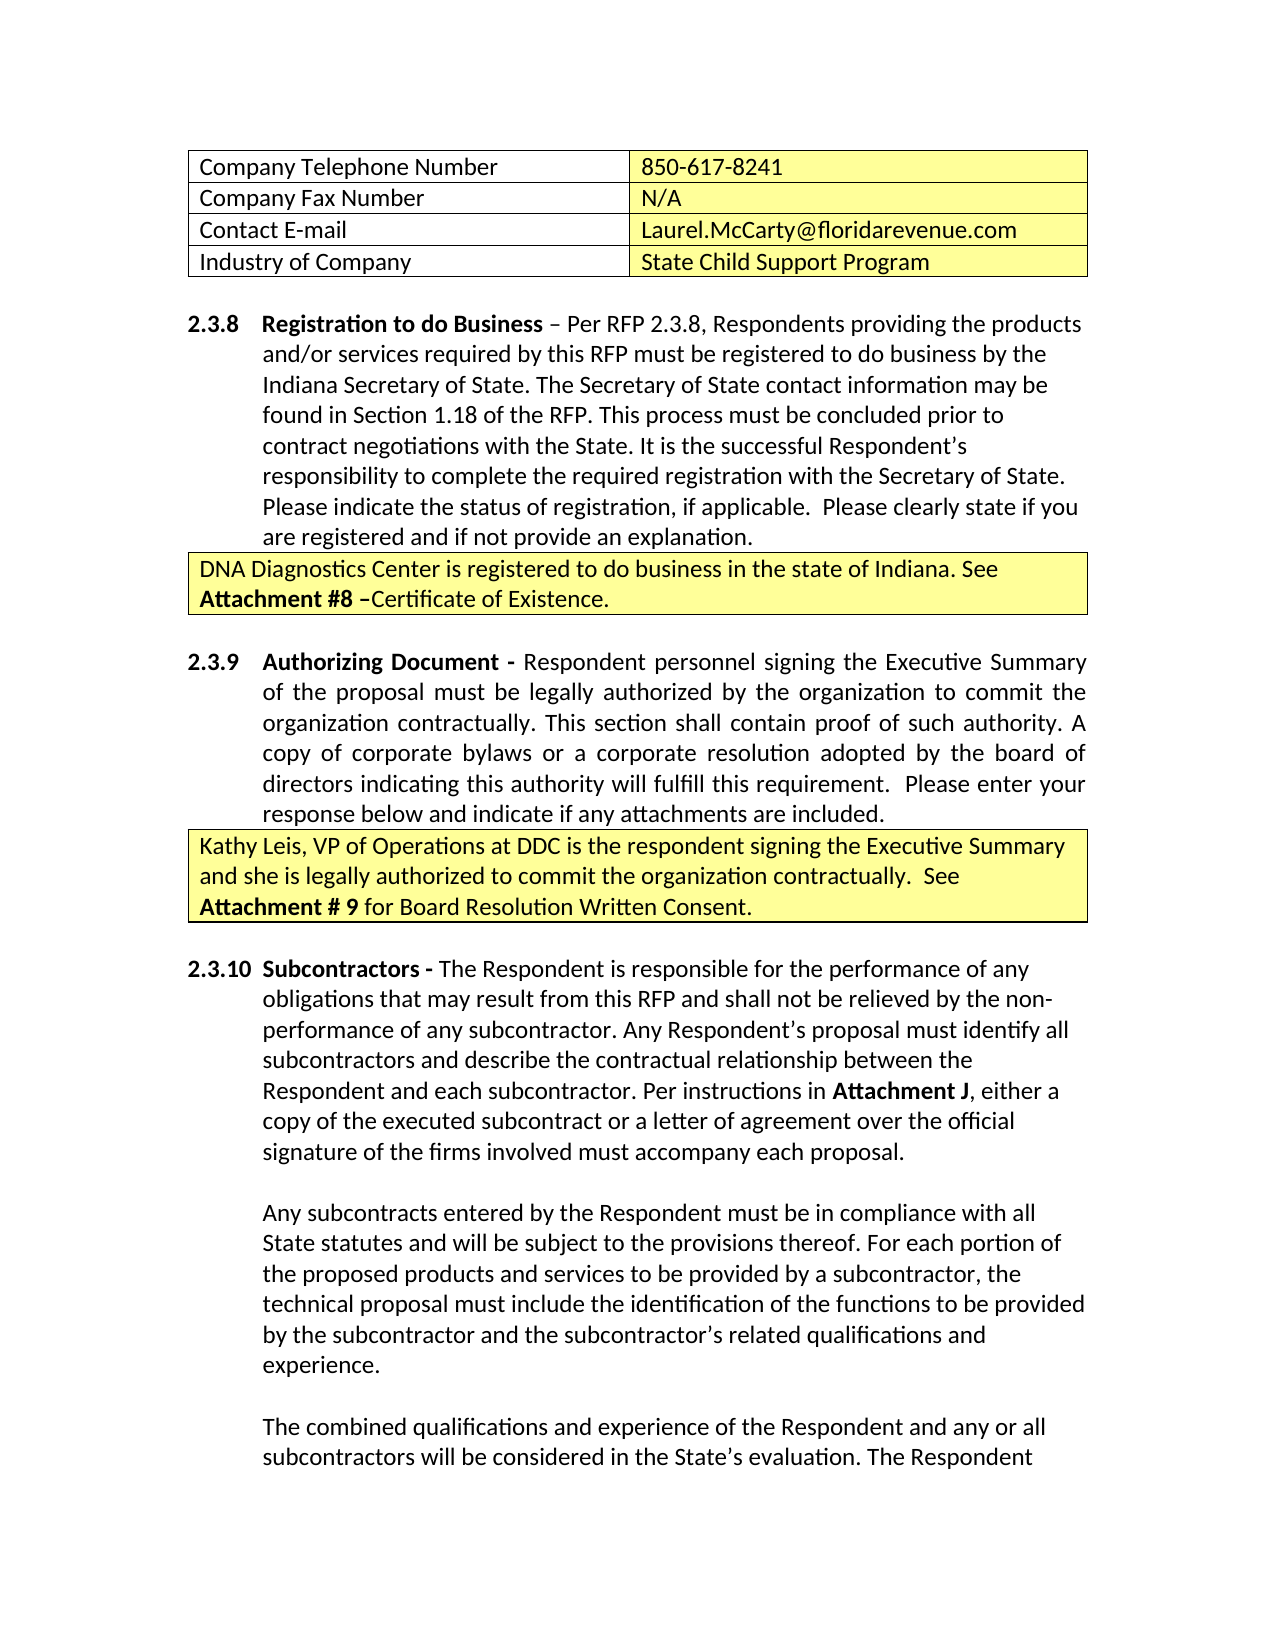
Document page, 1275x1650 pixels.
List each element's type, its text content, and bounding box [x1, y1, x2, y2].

table_header DNA Diagnostics Center is registered to do business in the state of Indiana. See Attachment #8 –Certificate of Existence. [189, 553, 1087, 614]
text 2.3.8 Registration to do Business – Per RFP 2.3.8, Respondents providing the products and/or services required by this RFP must be registered to do business by the Indiana Secretary of State. The Secretary of State contact information may be found in Section 1.18 of the RFP. This process must be concluded prior to contract negotiations with the State. It is the successful Respondent’s responsibility to complete the required registration with the Secretary of State. Please indicate the status of registration, if applicable. Please clearly state if you are registered and if not provide an explanation. [187, 308, 1087, 552]
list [262, 1411, 1087, 1472]
table_cell N/A [630, 183, 1087, 213]
list Subcontractors - The Respondent is responsible for the performance of any obligations that may result from this RFP and shall not be relieved by the non-performance of any subcontractor. Any Respondent’s proposal must identify all subcontractors and describe the contractual relationship between the Respondent and each subcontractor. Per instructions in Attachment J, either a copy of the executed subcontract or a letter of agreement over the official signature of the firms involved must accompany each proposal. Any subcontracts entered by the Respondent must be in compliance with all State statutes and will be subject to the provisions thereof. For each portion of the proposed products and services to be provided by a subcontractor, the technical proposal must include the identification of the functions to be provided by the subcontractor and the subcontractor’s related qualifications and experience. [187, 953, 1087, 1380]
table_cell Contact E-mail [189, 214, 629, 245]
table_header Kathy Leis, VP of Operations at DDC is the respondent signing the Executive Summary and she is legally authorized to commit the organization contractually. See Attachment # 9 for Board Resolution Written Consent. [189, 830, 1087, 921]
table_cell Laurel.McCarty@floridarevenue.com [630, 214, 1087, 245]
table_cell Company Telephone Number [189, 151, 629, 182]
list Authorizing Document - Respondent personnel signing the Executive Summary of the proposal must be legally authorized by the organization to commit the organization contractually. This section shall contain proof of such authority. A copy of corporate bylaws or a corporate resolution adopted by the board of directors indicating this authority will fulfill this requirement. Please enter your response below and indicate if any attachments are included. [187, 646, 1087, 829]
table_cell Company Fax Number [189, 183, 629, 213]
table_cell State Child Support Program [630, 246, 1087, 276]
table_cell Industry of Company [189, 246, 629, 276]
table_cell 850-617-8241 [630, 151, 1087, 182]
